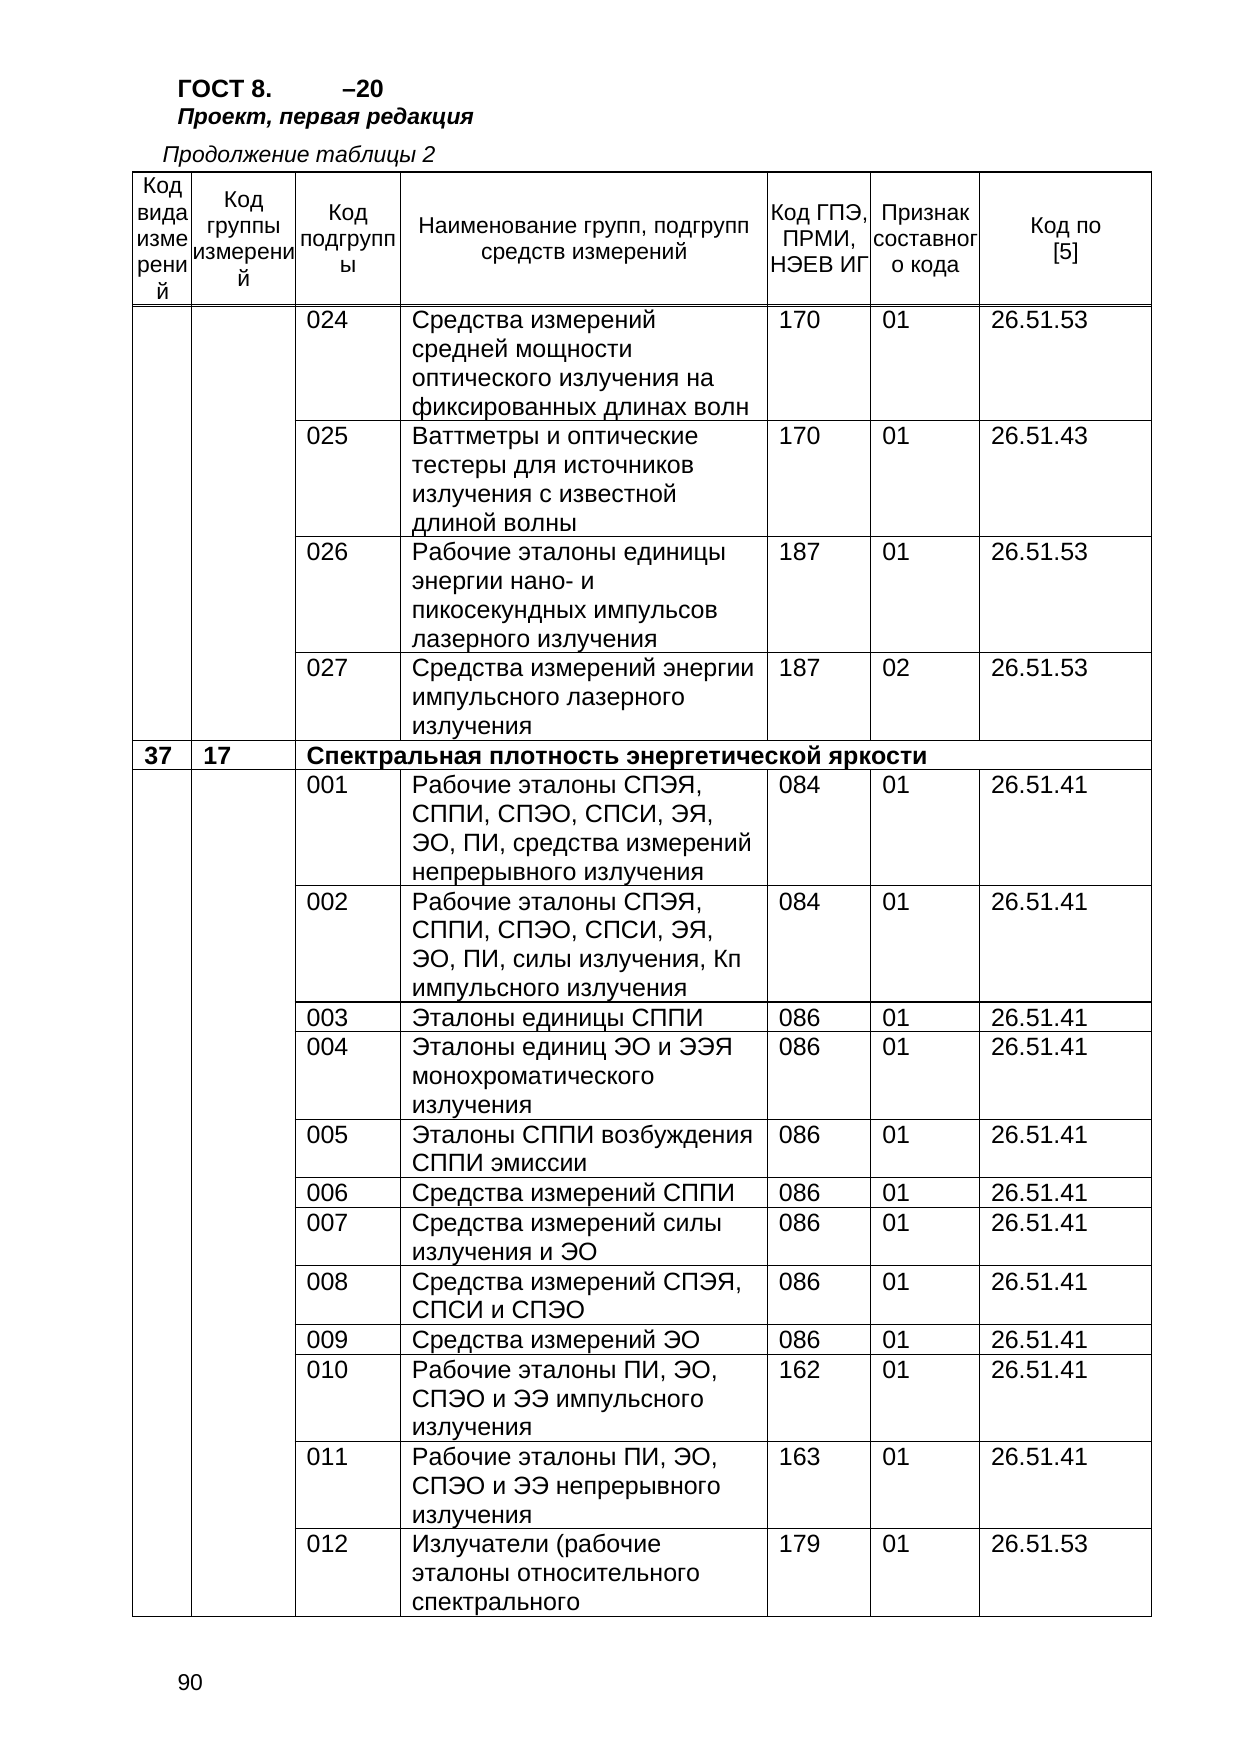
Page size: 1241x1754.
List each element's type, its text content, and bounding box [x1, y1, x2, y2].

table_header Код ГПЭ, ПРМИ, НЭЕВ ИГ [768, 173, 870, 304]
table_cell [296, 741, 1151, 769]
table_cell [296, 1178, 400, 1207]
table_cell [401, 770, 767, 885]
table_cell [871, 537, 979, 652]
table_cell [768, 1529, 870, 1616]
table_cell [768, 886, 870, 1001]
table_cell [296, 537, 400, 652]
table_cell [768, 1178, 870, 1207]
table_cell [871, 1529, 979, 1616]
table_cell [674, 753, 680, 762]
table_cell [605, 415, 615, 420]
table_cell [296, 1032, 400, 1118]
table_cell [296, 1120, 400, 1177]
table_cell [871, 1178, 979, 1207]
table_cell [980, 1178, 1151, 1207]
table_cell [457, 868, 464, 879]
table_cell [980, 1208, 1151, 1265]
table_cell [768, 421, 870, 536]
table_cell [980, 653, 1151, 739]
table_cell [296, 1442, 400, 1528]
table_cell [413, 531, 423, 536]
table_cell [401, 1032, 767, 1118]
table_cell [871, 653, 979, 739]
table_header Признак составного кода [871, 173, 979, 304]
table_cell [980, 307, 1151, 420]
table_header Код вида измерений [133, 173, 191, 304]
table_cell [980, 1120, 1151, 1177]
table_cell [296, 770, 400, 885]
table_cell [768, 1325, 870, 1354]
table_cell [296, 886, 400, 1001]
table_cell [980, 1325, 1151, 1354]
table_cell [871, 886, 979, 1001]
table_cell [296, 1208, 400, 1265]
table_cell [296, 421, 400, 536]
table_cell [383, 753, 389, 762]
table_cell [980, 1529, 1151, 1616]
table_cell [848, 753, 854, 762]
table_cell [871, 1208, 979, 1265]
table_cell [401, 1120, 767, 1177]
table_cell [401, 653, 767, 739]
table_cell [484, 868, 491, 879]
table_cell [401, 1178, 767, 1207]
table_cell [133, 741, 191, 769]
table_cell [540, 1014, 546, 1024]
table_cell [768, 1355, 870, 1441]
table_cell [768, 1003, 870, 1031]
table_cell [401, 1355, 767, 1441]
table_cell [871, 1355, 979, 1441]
table_header Наименование групп, подгрупп средств измерений [401, 173, 767, 304]
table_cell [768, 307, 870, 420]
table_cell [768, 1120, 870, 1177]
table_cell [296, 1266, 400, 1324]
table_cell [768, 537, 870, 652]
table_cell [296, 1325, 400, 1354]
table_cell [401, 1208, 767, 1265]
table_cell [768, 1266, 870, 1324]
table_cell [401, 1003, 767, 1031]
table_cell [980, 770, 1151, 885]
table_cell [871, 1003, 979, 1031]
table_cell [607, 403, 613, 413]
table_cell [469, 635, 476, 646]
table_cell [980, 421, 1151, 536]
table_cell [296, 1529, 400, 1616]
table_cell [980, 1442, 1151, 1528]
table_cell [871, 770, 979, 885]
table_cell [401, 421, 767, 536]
table_header Код по [5] [980, 173, 1151, 304]
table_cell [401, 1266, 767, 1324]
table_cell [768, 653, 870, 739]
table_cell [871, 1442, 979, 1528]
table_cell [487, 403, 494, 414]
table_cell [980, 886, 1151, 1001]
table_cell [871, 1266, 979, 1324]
table_header Код группы измерений [192, 173, 295, 304]
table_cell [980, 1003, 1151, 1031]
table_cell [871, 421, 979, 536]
table_header Код подгруппы [296, 173, 400, 304]
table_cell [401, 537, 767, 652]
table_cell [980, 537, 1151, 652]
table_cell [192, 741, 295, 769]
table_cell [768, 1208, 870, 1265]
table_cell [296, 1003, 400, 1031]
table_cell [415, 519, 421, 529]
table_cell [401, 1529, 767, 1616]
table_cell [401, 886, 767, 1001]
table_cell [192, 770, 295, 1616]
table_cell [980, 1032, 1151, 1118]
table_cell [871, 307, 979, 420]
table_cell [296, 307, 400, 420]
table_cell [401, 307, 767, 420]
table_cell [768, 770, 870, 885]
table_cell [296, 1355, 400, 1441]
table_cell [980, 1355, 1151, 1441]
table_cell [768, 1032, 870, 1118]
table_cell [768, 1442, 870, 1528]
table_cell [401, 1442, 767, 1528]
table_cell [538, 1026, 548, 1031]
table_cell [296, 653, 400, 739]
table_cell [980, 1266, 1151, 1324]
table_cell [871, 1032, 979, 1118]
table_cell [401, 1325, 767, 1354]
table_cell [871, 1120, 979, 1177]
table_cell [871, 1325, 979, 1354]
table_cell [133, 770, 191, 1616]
